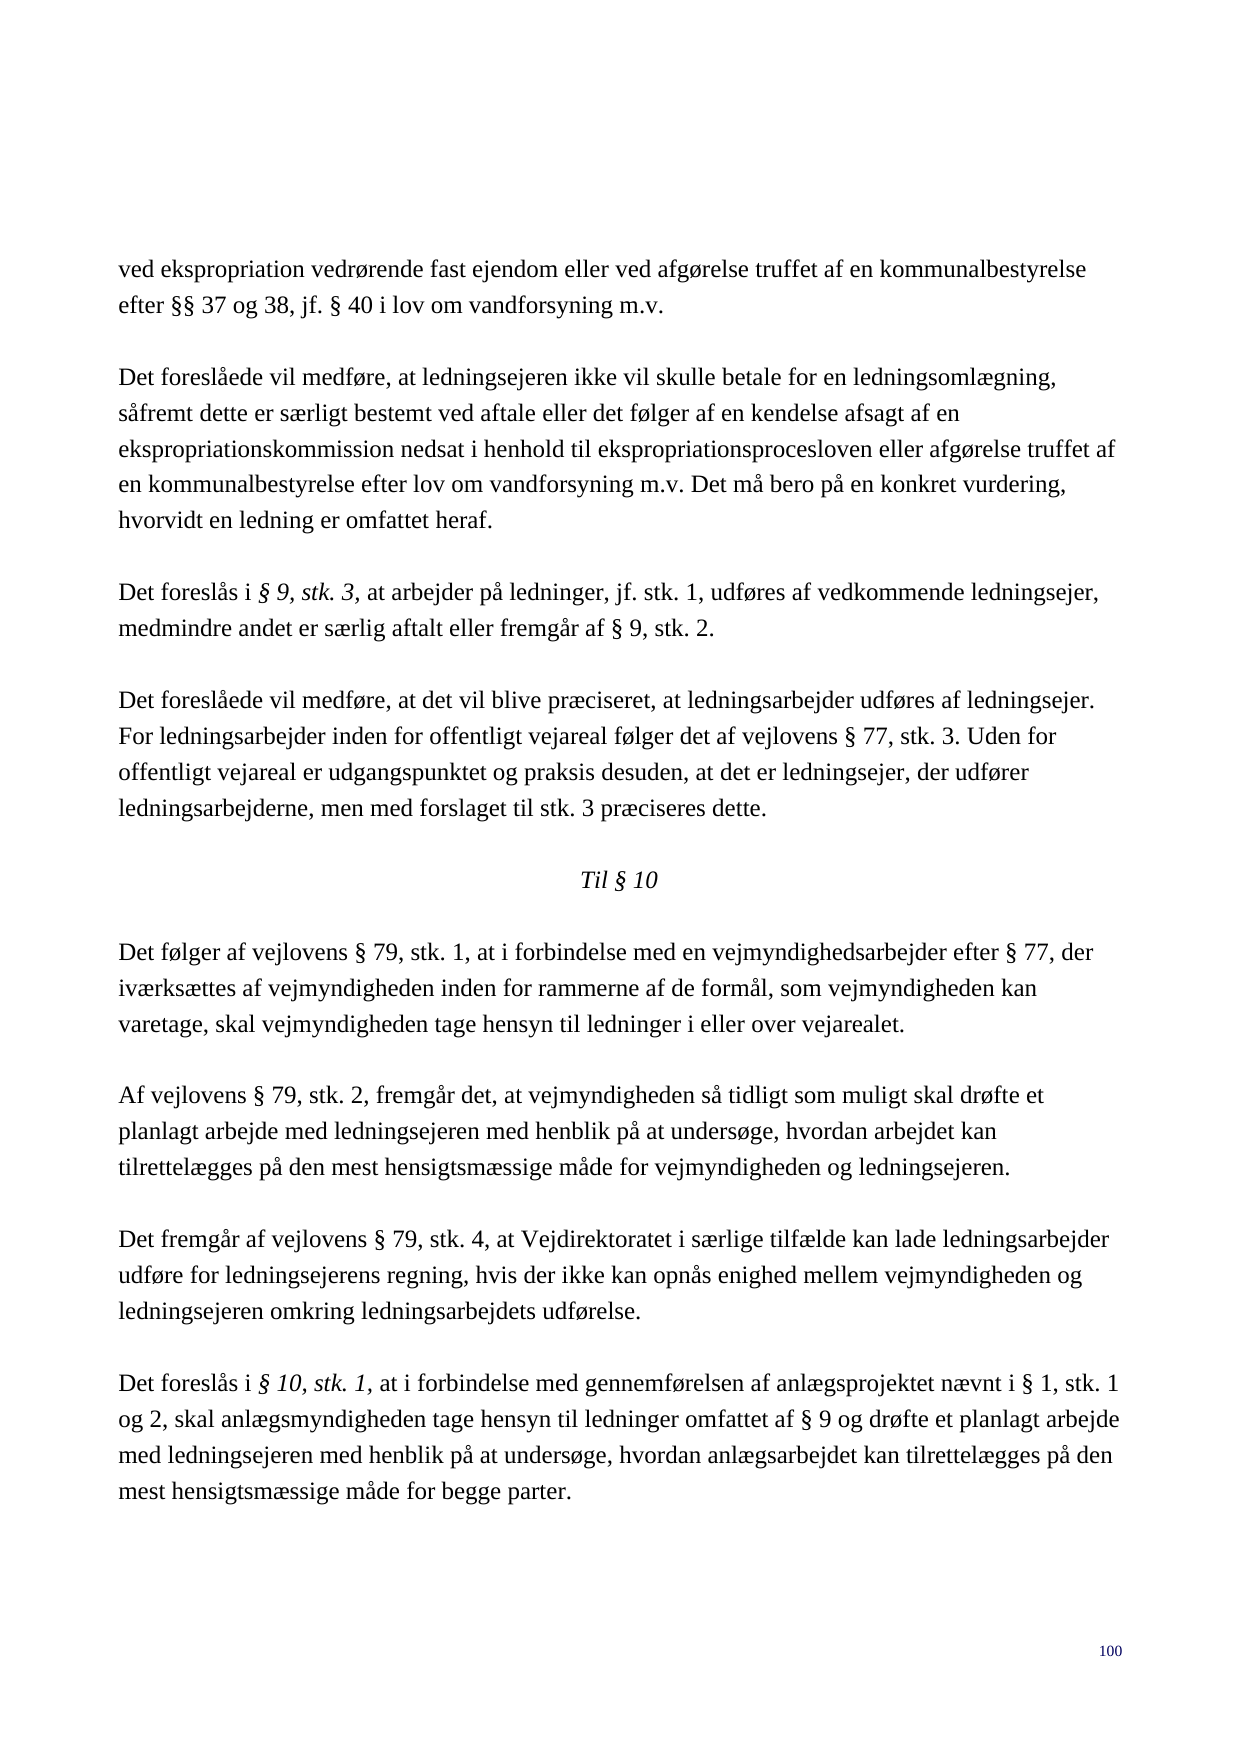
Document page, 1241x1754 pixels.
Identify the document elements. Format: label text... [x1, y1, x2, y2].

text Det foreslåede vil medføre, at det vil blive præciseret, at ledningsarbejder udføres af ledningsejer. For ledningsarbejder inden for offentligt vejareal følger det af vejlovens § 77, stk. 3. Uden for offentligt vejareal er udgangspunktet og praksis desuden, at det er ledningsejer, der udfører ledningsarbejderne, men med forslaget til stk. 3 præciseres dette. [118, 685, 1122, 822]
text Det fremgår af vejlovens § 79, stk. 4, at Vejdirektoratet i særlige tilfælde kan lade ledningsarbejder udføre for ledningsejerens regning, hvis der ikke kan opnås enighed mellem vejmyndigheden og ledningsejeren omkring ledningsarbejdets udførelse. [118, 1224, 1122, 1325]
text Det foreslås i § 10, stk. 1, at i forbindelse med gennemførelsen af anlægsprojektet nævnt i § 1, stk. 1 og 2, skal anlægsmyndigheden tage hensyn til ledninger omfattet af § 9 og drøfte et planlagt arbejde med ledningsejeren med henblik på at undersøge, hvordan anlægsarbejdet kan tilrettelægges på den mest hensigtsmæssige måde for begge parter. [118, 1368, 1122, 1504]
text Det foreslåede vil medføre, at ledningsejeren ikke vil skulle betale for en ledningsomlægning, såfremt dette er særligt bestemt ved aftale eller det følger af en kendelse afsagt af en ekspropriationskommission nedsat i henhold til ekspropriationsprocesloven eller afgørelse truffet af en kommunalbestyrelse efter lov om vandforsyning m.v. Det må bero på en konkret vurdering, hvorvidt en ledning er omfattet heraf. [118, 362, 1122, 534]
text Det følger af vejlovens § 79, stk. 1, at i forbindelse med en vejmyndighedsarbejder efter § 77, der iværksættes af vejmyndigheden inden for rammerne af de formål, som vejmyndigheden kan varetage, skal vejmyndigheden tage hensyn til ledninger i eller over vejarealet. [118, 937, 1122, 1037]
text Af vejlovens § 79, stk. 2, fremgår det, at vejmyndigheden så tidligt som muligt skal drøfte et planlagt arbejde med ledningsejeren med henblik på at undersøge, hvordan arbejdet kan tilrettelægges på den mest hensigtsmæssige måde for vejmyndigheden og ledningsejeren. [118, 1081, 1122, 1181]
text Til § 10 [118, 865, 1122, 894]
text Det foreslås i § 9, stk. 3, at arbejder på ledninger, jf. stk. 1, udføres af vedkommende ledningsejer, medmindre andet er særlig aftalt eller fremgår af § 9, stk. 2. [118, 577, 1122, 642]
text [118, 254, 1122, 319]
